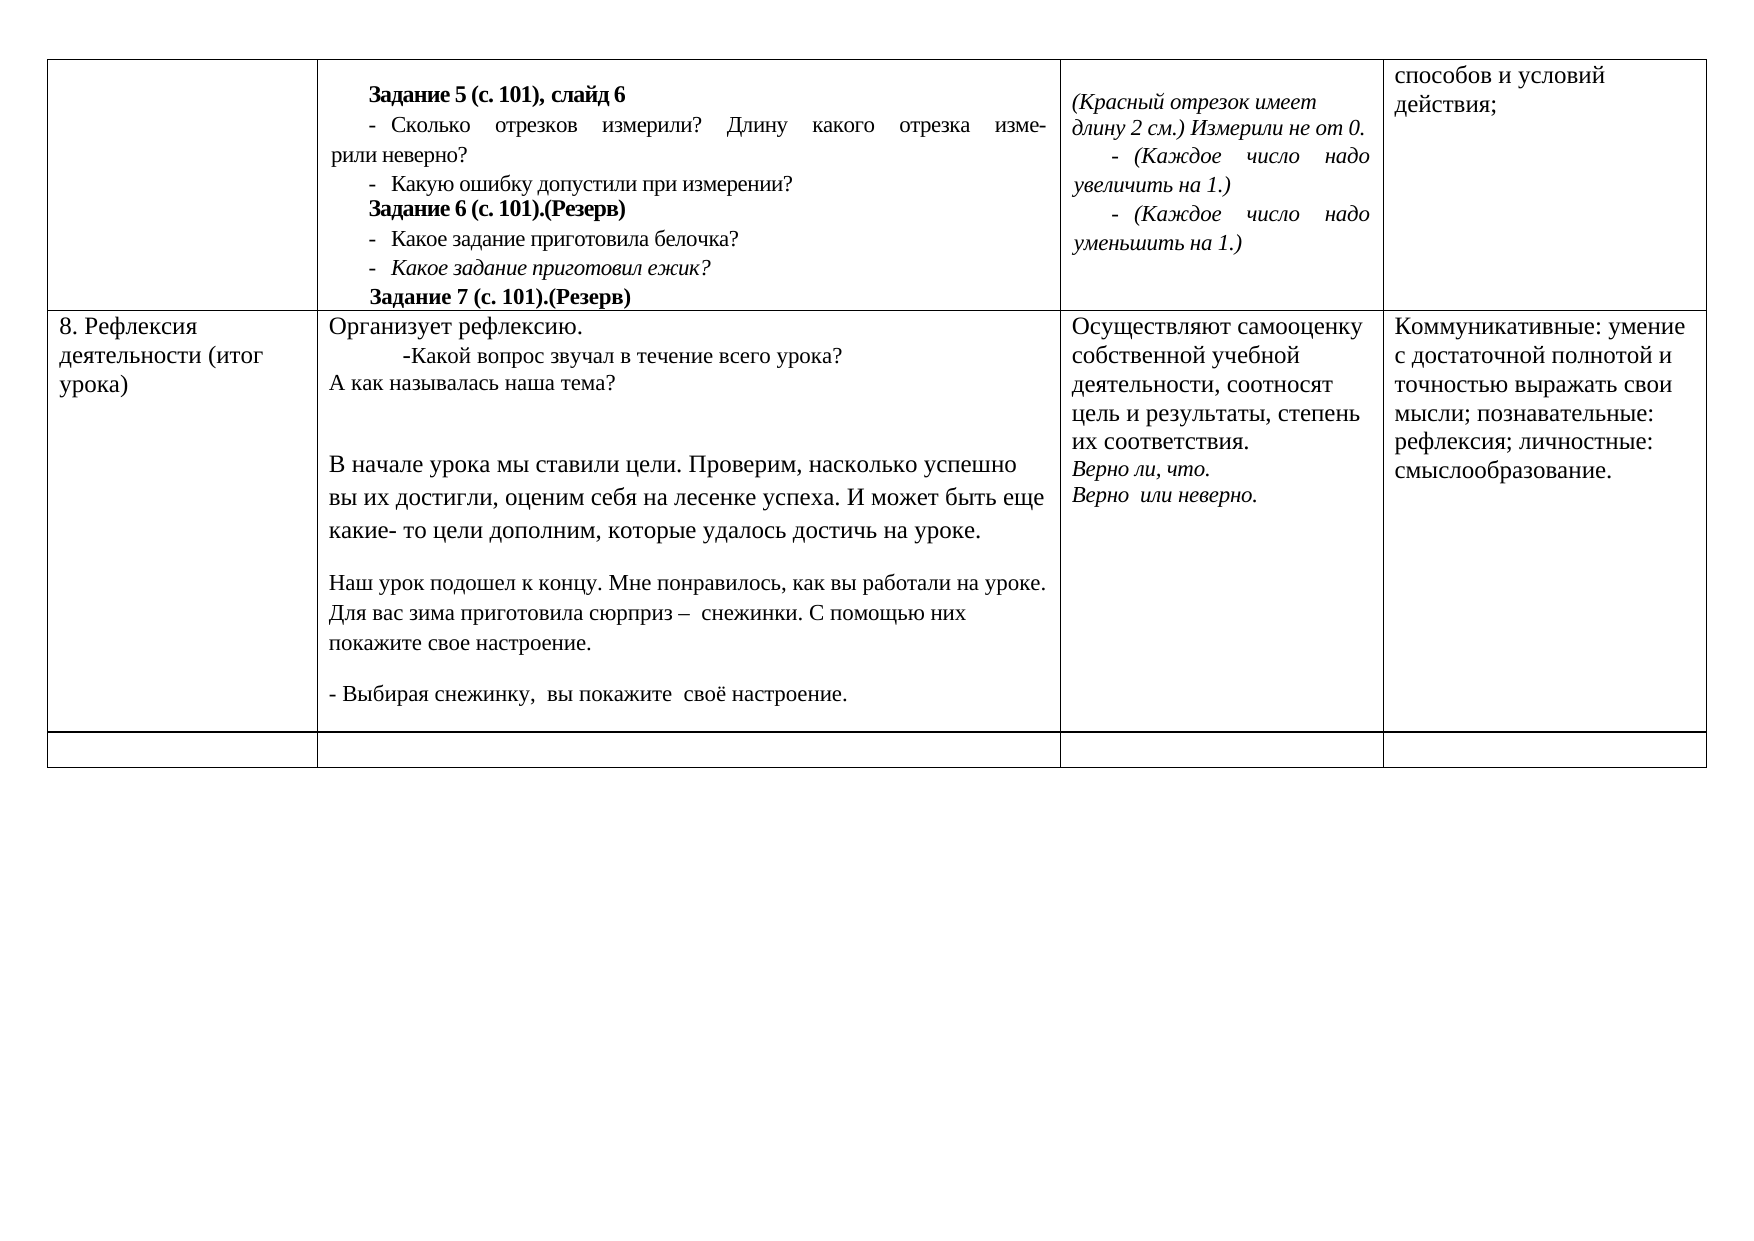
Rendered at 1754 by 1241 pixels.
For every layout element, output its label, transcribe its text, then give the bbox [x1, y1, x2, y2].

table_cell Коммуникативные: умение с достаточной полнотой и точностью выражать свои мысли; познавательные: рефлексия; личностные: смыслообразование. [1384, 311, 1706, 731]
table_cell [1061, 60, 1383, 310]
table_cell Осуществляют самооценку собственной учебной деятельности, соотносят цель и результаты, степень их соответствия. Верно ли, что. Верно или неверно. [1061, 311, 1383, 731]
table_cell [1384, 60, 1706, 310]
table_cell 8. Рефлексия деятельности (итог урока) [48, 311, 317, 731]
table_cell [318, 60, 1060, 310]
table_cell Организует рефлексию. -Какой вопрос звучал в течение всего урока? А как называлась наша тема? В начале урока мы ставили цели. Проверим, насколько успешно вы их достигли, оценим себя на лесенке успеха. И может быть еще какие- то цели дополним, которые удалось достичь на уроке. Наш урок подошел к концу. Мне понравилось, как вы работали на уроке. Для вас зима приготовила сюрприз – снежинки. С помощью них покажите свое настроение. - Выбирая снежинку, вы покажите своё настроение. [318, 311, 1060, 731]
table_cell [48, 733, 317, 767]
table_cell [1384, 733, 1706, 767]
table_cell [1061, 733, 1383, 767]
table_cell [318, 733, 1060, 767]
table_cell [48, 60, 317, 310]
